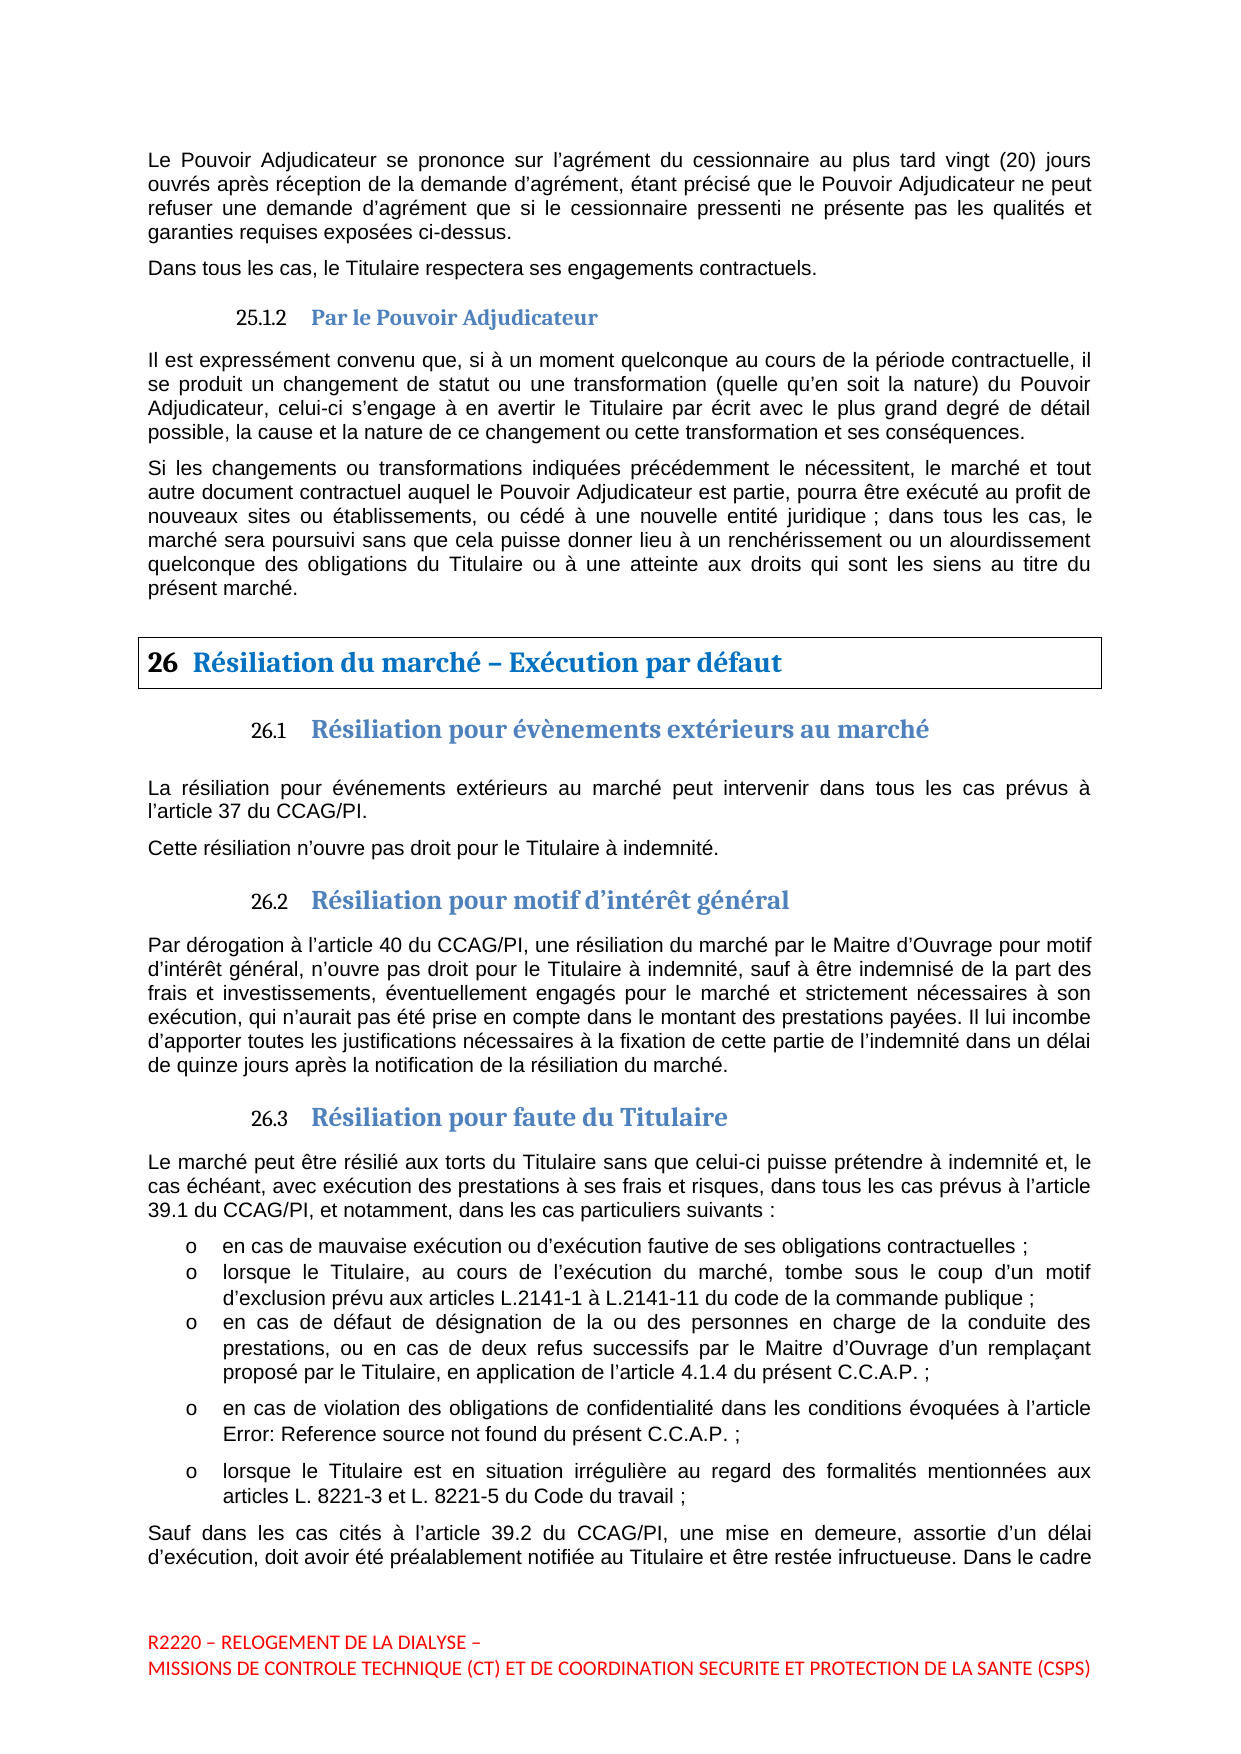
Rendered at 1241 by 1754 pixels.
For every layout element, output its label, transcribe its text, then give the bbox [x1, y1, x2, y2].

text Cette résiliation n’ouvre pas droit pour le Titulaire à indemnité. [148, 836, 1093, 860]
text Par dérogation à l’article 40 du CCAG/PI, une résiliation du marché par le Maitre d’Ouvrage pour motif d’intérêt général, n’ouvre pas droit pour le Titulaire à indemnité, sauf à être indemnisé de la part des frais et investissements, éventuellement engagés pour le marché et strictement nécessaires à son exécution, qui n’aurait pas été prise en compte dans le montant des prestations payées. Il lui incombe d’apporter toutes les justifications nécessaires à la fixation de cette partie de l’indemnité dans un délai de quinze jours après la notification de la résiliation du marché. [148, 933, 1093, 1077]
text La résiliation pour événements extérieurs au marché peut intervenir dans tous les cas prévus à l’article 37 du CCAG/PI. [148, 775, 1093, 823]
list lorsque le Titulaire est en situation irrégulière au regard des formalités mentionnées aux articles L. 8221-3 et L. 8221-5 du Code du travail ; [185, 1458, 1093, 1508]
list en cas de mauvaise exécution ou d’exécution fautive de ses obligations contractuelles ; [185, 1234, 1093, 1260]
text Si les changements ou transformations indiquées précédemment le nécessitent, le marché et tout autre document contractuel auquel le Pouvoir Adjudicateur est partie, pourra être exécuté au profit de nouveaux sites ou établissements, ou cédé à une nouvelle entité juridique ; dans tous les cas, le marché sera poursuivi sans que cela puisse donner lieu à un renchérissement ou un alourdissement quelconque des obligations du Titulaire ou à une atteinte aux droits qui sont les siens au titre du présent marché. [148, 456, 1093, 600]
subtitle Résiliation pour évènements extérieurs au marché [251, 714, 1093, 746]
text Le Pouvoir Adjudicateur se prononce sur l’agrément du cessionnaire au plus tard vingt (20) jours ouvrés après réception de la demande d’agrément, étant précisé que le Pouvoir Adjudicateur ne peut refuser une demande d’agrément que si le cessionnaire pressenti ne présente pas les qualités et garanties requises exposées ci-dessus. [148, 148, 1093, 243]
text Il est expressément convenu que, si à un moment quelconque au cours de la période contractuelle, il se produit un changement de statut ou une transformation (quelle qu’en soit la nature) du Pouvoir Adjudicateur, celui-ci s’engage à en avertir le Titulaire par écrit avec le plus grand degré de détail possible, la cause et la nature de ce changement ou cette transformation et ses conséquences. [148, 348, 1093, 443]
list lorsque le Titulaire, au cours de l’exécution du marché, tombe sous le coup d’un motif d’exclusion prévu aux articles L.2141-1 à L.2141-11 du code de la commande publique ; [185, 1260, 1093, 1310]
list en cas de défaut de désignation de la ou des personnes en charge de la conduite des prestations, ou en cas de deux refus successifs par le Maitre d’Ouvrage d’un remplaçant proposé par le Titulaire, en application de l’article 2.3.1 du présent C.C.A.P. ; [185, 1310, 1093, 1384]
subtitle Résiliation pour motif d’intérêt général [251, 885, 1093, 916]
text Le marché peut être résilié aux torts du Titulaire sans que celui-ci puisse prétendre à indemnité et, le cas échéant, avec exécution des prestations à ses frais et risques, dans tous les cas prévus à l’article 39.1 du CCAG/PI, et notamment, dans les cas particuliers suivants : [148, 1150, 1093, 1222]
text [148, 1521, 1093, 1569]
subtitle Résiliation pour faute du Titulaire [251, 1102, 1093, 1133]
subtitle Résiliation du marché – Exécution par défaut [139, 638, 1101, 688]
text Dans tous les cas, le Titulaire respectera ses engagements contractuels. [148, 256, 1093, 280]
subtitle Par le Pouvoir Adjudicateur [236, 305, 1093, 331]
